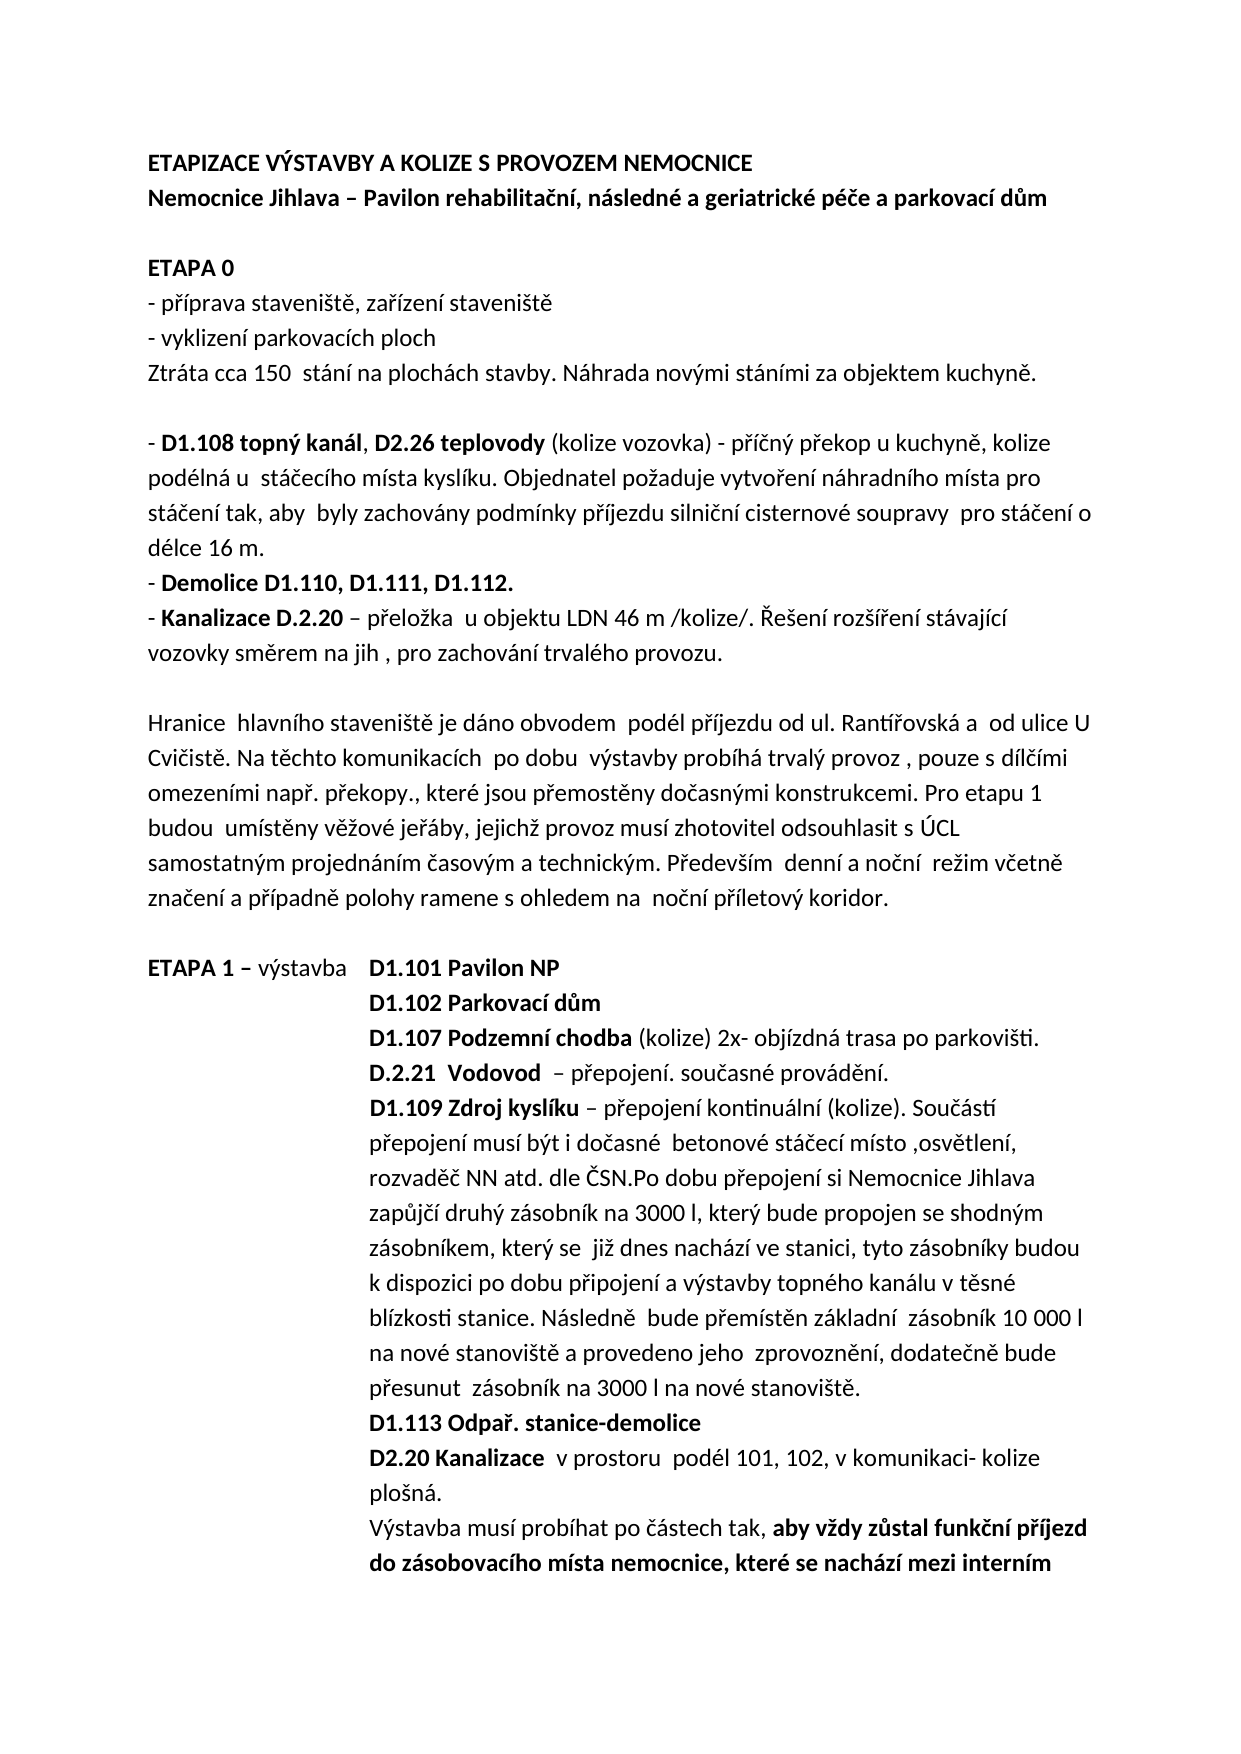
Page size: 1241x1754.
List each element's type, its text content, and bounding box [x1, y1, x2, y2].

text - příprava staveniště, zařízení staveniště [148, 288, 1093, 318]
text ETAPIZACE VÝSTAVBY A KOLIZE S PROVOZEM NEMOCNICE [148, 148, 1093, 178]
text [369, 1513, 1093, 1578]
text - Demolice D1.110, D1.111, D1.112. [148, 568, 1093, 598]
text Nemocnice Jihlava – Pavilon rehabilitační, následné a geriatrické péče a parkovací dům [148, 183, 1093, 213]
text D1.113 Odpař. stanice-demolice [148, 1408, 1093, 1438]
text ETAPA 0 [148, 253, 1093, 283]
text Hranice hlavního staveniště je dáno obvodem podél příjezdu od ul. Rantířovská a od ulice U Cvičistě. Na těchto komunikacích po dobu výstavby probíhá trvalý provoz , pouze s dílčími omezeními např. překopy., které jsou přemostěny dočasnými konstrukcemi. Pro etapu 1 budou umístěny věžové jeřáby, jejichž provoz musí zhotovitel odsouhlasit s ÚCL samostatným projednáním časovým a technickým. Především denní a noční režim včetně značení a případně polohy ramene s ohledem na noční příletový koridor. [148, 708, 1093, 913]
text D.2.21 Vodovod – přepojení. současné provádění. [295, 1058, 1093, 1088]
text - vyklizení parkovacích ploch [148, 323, 1093, 353]
text ETAPA 1 – výstavba D1.101 Pavilon NP [148, 953, 1093, 983]
text Ztráta cca 150 stání na plochách stavby. Náhrada novými stáními za objektem kuchyně. [148, 358, 1093, 388]
text D1.109 Zdroj kyslíku – přepojení kontinuální (kolize). Součástí přepojení musí být i dočasné betonové stáčecí místo ,osvětlení, rozvaděč NN atd. dle ČSN.Po dobu přepojení si Nemocnice Jihlava zapůjčí druhý zásobník na 3000 l, který bude propojen se shodným zásobníkem, který se již dnes nachází ve stanici, tyto zásobníky budou k dispozici po dobu připojení a výstavby topného kanálu v těsné blízkosti stanice. Následně bude přemístěn základní zásobník 10 000 l na nové stanoviště a provedeno jeho zprovoznění, dodatečně bude přesunut zásobník na 3000 l na nové stanoviště. [369, 1093, 1093, 1403]
text - Kanalizace D.2.20 – přeložka u objektu LDN 46 m /kolize/. Řešení rozšíření stávající vozovky směrem na jih , pro zachování trvalého provozu. [148, 603, 1093, 668]
text - D1.108 topný kanál, D2.26 teplovody (kolize vozovka) - příčný překop u kuchyně, kolize podélná u stáčecího místa kyslíku. Objednatel požaduje vytvoření náhradního místa pro stáčení tak, aby byly zachovány podmínky příjezdu silniční cisternové soupravy pro stáčení o délce 16 m. [148, 428, 1093, 563]
text D1.102 Parkovací dům [148, 988, 1093, 1018]
text D1.107 Podzemní chodba (kolize) 2x- objízdná trasa po parkovišti. [148, 1023, 1093, 1053]
text D2.20 Kanalizace v prostoru podél 101, 102, v komunikaci- kolize plošná. [221, 1443, 1093, 1508]
